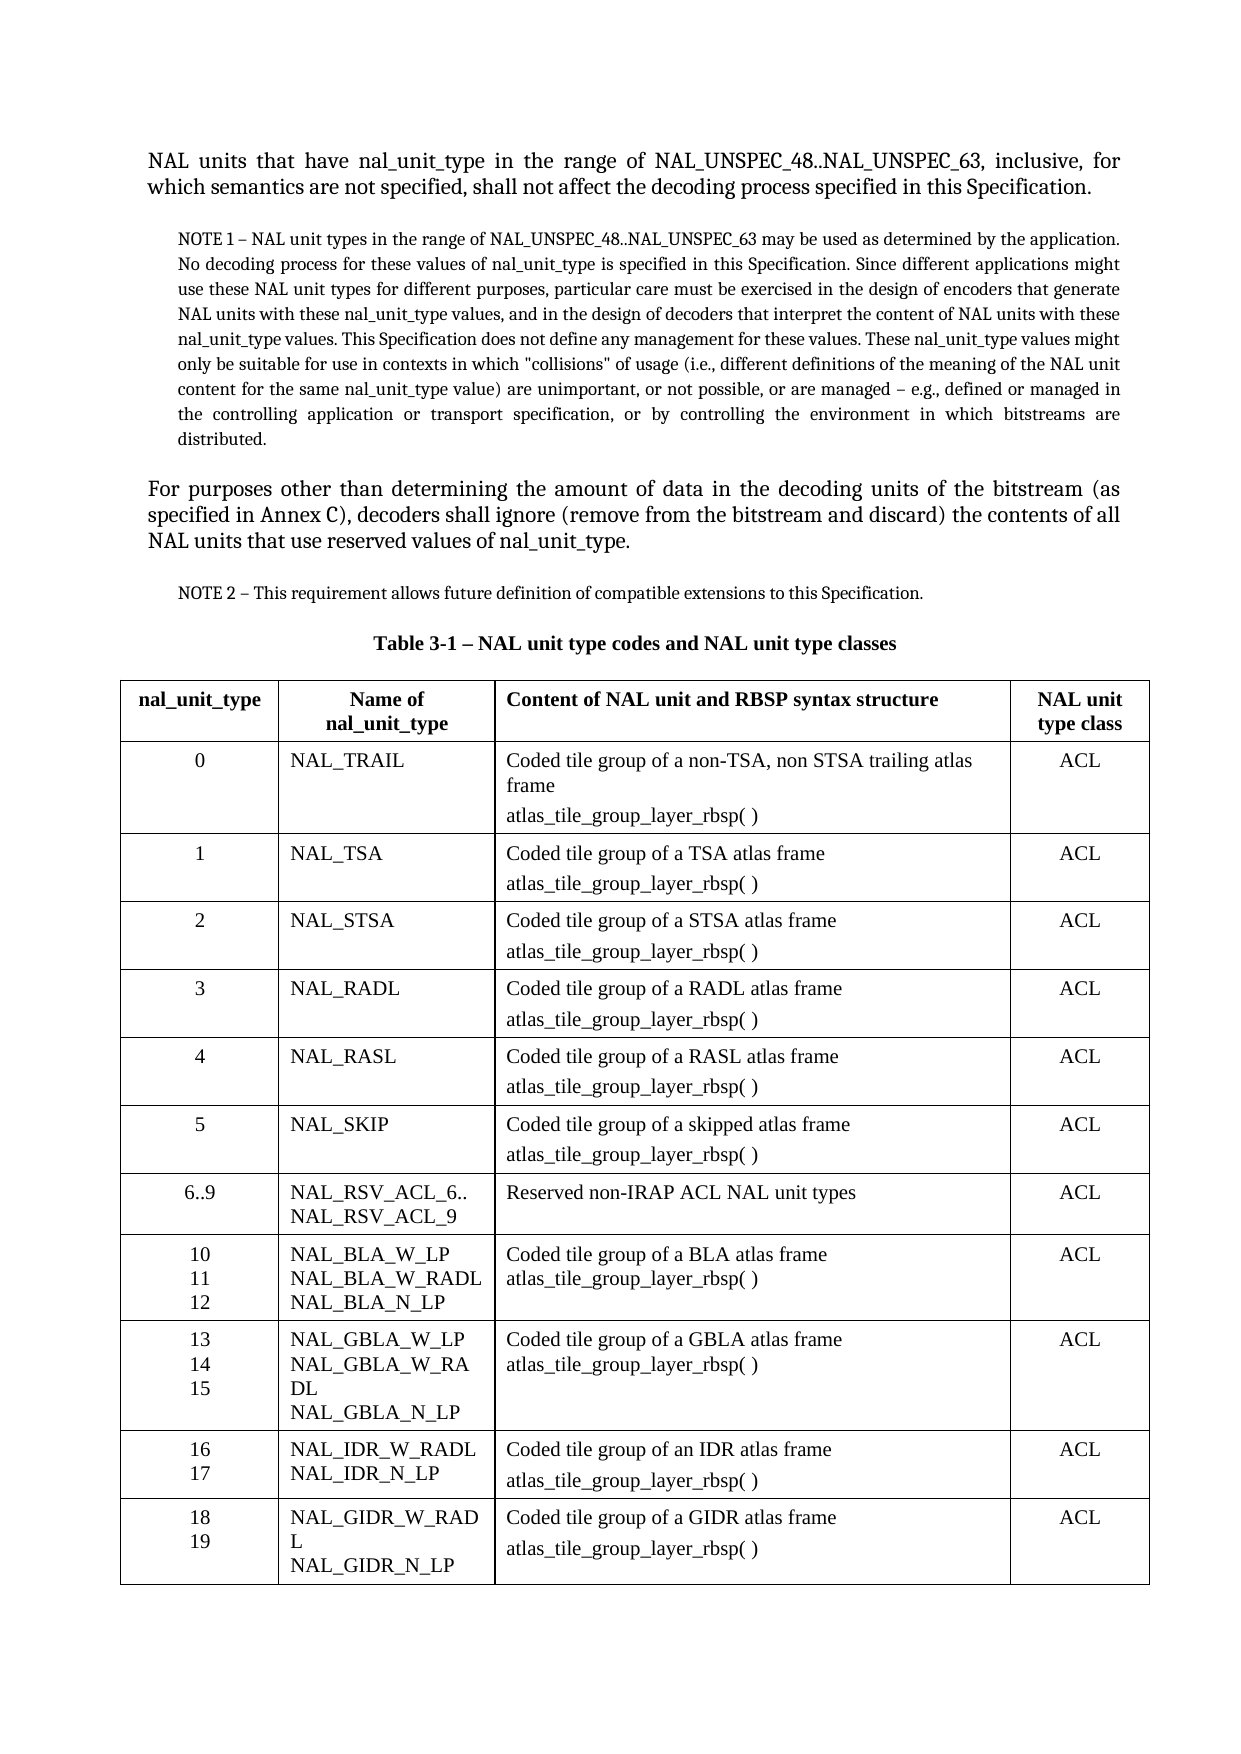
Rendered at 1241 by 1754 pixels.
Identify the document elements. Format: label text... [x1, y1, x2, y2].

table_cell Coded tile group of a non-TSA, non STSA trailing atlas frame atlas_tile_group_layer_rbsp( ) [496, 742, 1010, 833]
table_cell ACL [1011, 742, 1149, 833]
table_cell ACL [1011, 1174, 1149, 1234]
table_cell NAL_SKIP [279, 1106, 494, 1173]
table_cell NAL_RSV_ACL_6.. NAL_RSV_ACL_9 [279, 1174, 494, 1234]
table_cell 0 [121, 742, 278, 833]
table_cell NAL_RADL [279, 970, 494, 1037]
table_cell 5 [121, 1106, 278, 1173]
table_cell NAL_TSA [279, 834, 494, 901]
table_cell Coded tile group of a STSA atlas frame atlas_tile_group_layer_rbsp( ) [496, 902, 1010, 969]
table_cell 2 [121, 902, 278, 969]
table_cell 3 [121, 970, 278, 1037]
table_cell 10 11 12 [121, 1235, 278, 1320]
table_cell 18 19 [121, 1499, 278, 1583]
table_header NAL unit type class [1011, 681, 1149, 741]
table_cell Coded tile group of a GIDR atlas frame atlas_tile_group_layer_rbsp( ) [496, 1499, 1010, 1583]
text Table 3-1 – NAL unit type codes and NAL unit type classes [148, 629, 1122, 654]
text NOTE 1 – NAL unit types in the range of NAL_UNSPEC_48..NAL_UNSPEC_63 may be used as determined by the application. No decoding process for these values of nal_unit_type is specified in this Specification. Since different applications might use these NAL unit types for different purposes, particular care must be exercised in the design of encoders that generate NAL units with these nal_unit_type values, and in the design of decoders that interpret the content of NAL units with these nal_unit_type values. This Specification does not define any management for these values. These nal_unit_type values might only be suitable for use in contexts in which "collisions" of usage (i.e., different definitions of the meaning of the NAL unit content for the same nal_unit_type value) are unimportant, or not possible, or are managed – e.g., defined or managed in the controlling application or transport specification, or by controlling the environment in which bitstreams are distributed. [178, 225, 1122, 450]
table_cell NAL_GBLA_W_LP NAL_GBLA_W_RADL NAL_GBLA_N_LP [279, 1321, 494, 1430]
table_cell Coded tile group of a RASL atlas frame atlas_tile_group_layer_rbsp( ) [496, 1038, 1010, 1105]
table_cell NAL_STSA [279, 902, 494, 969]
table_cell 13 14 15 [121, 1321, 278, 1430]
table_cell Coded tile group of a RADL atlas frame atlas_tile_group_layer_rbsp( ) [496, 970, 1010, 1037]
table_cell ACL [1011, 1499, 1149, 1583]
text NOTE 2 – This requirement allows future definition of compatible extensions to this Specification. [178, 579, 1122, 604]
table_header Content of NAL unit and RBSP syntax structure [496, 681, 1010, 741]
table_cell Coded tile group of a skipped atlas frame atlas_tile_group_layer_rbsp( ) [496, 1106, 1010, 1173]
table_cell 16 17 [121, 1431, 278, 1498]
table_cell NAL_TRAIL [279, 742, 494, 833]
table_cell Reserved non-IRAP ACL NAL unit types [496, 1174, 1010, 1234]
table_cell ACL [1011, 1106, 1149, 1173]
table_cell Coded tile group of a BLA atlas frame atlas_tile_group_layer_rbsp( ) [496, 1235, 1010, 1320]
table_header nal_unit_type [121, 681, 278, 741]
table_cell NAL_RASL [279, 1038, 494, 1105]
table_cell ACL [1011, 1321, 1149, 1430]
table_cell 6..9 [121, 1174, 278, 1234]
table_cell ACL [1011, 902, 1149, 969]
text NAL units that have nal_unit_type in the range of NAL_UNSPEC_48..NAL_UNSPEC_63, inclusive, for which semantics are not specified, shall not affect the decoding process specified in this Specification. [148, 148, 1122, 200]
table_cell Coded tile group of an IDR atlas frame atlas_tile_group_layer_rbsp( ) [496, 1431, 1010, 1498]
table_cell 4 [121, 1038, 278, 1105]
text For purposes other than determining the amount of data in the decoding units of the bitstream (as specified in Annex C), decoders shall ignore (remove from the bitstream and discard) the contents of all NAL units that use reserved values of nal_unit_type. [148, 475, 1122, 554]
table_cell NAL_BLA_W_LP NAL_BLA_W_RADL NAL_BLA_N_LP [279, 1235, 494, 1320]
table_cell ACL [1011, 970, 1149, 1037]
table_cell 1 [121, 834, 278, 901]
table_cell ACL [1011, 1038, 1149, 1105]
table_cell ACL [1011, 1431, 1149, 1498]
table_cell NAL_GIDR_W_RADL NAL_GIDR_N_LP [279, 1499, 494, 1583]
table_cell NAL_IDR_W_RADL NAL_IDR_N_LP [279, 1431, 494, 1498]
table_header Name of nal_unit_type [279, 681, 494, 741]
table_cell Coded tile group of a GBLA atlas frame atlas_tile_group_layer_rbsp( ) [496, 1321, 1010, 1430]
table_cell ACL [1011, 834, 1149, 901]
table_cell Coded tile group of a TSA atlas frame atlas_tile_group_layer_rbsp( ) [496, 834, 1010, 901]
table_cell ACL [1011, 1235, 1149, 1320]
